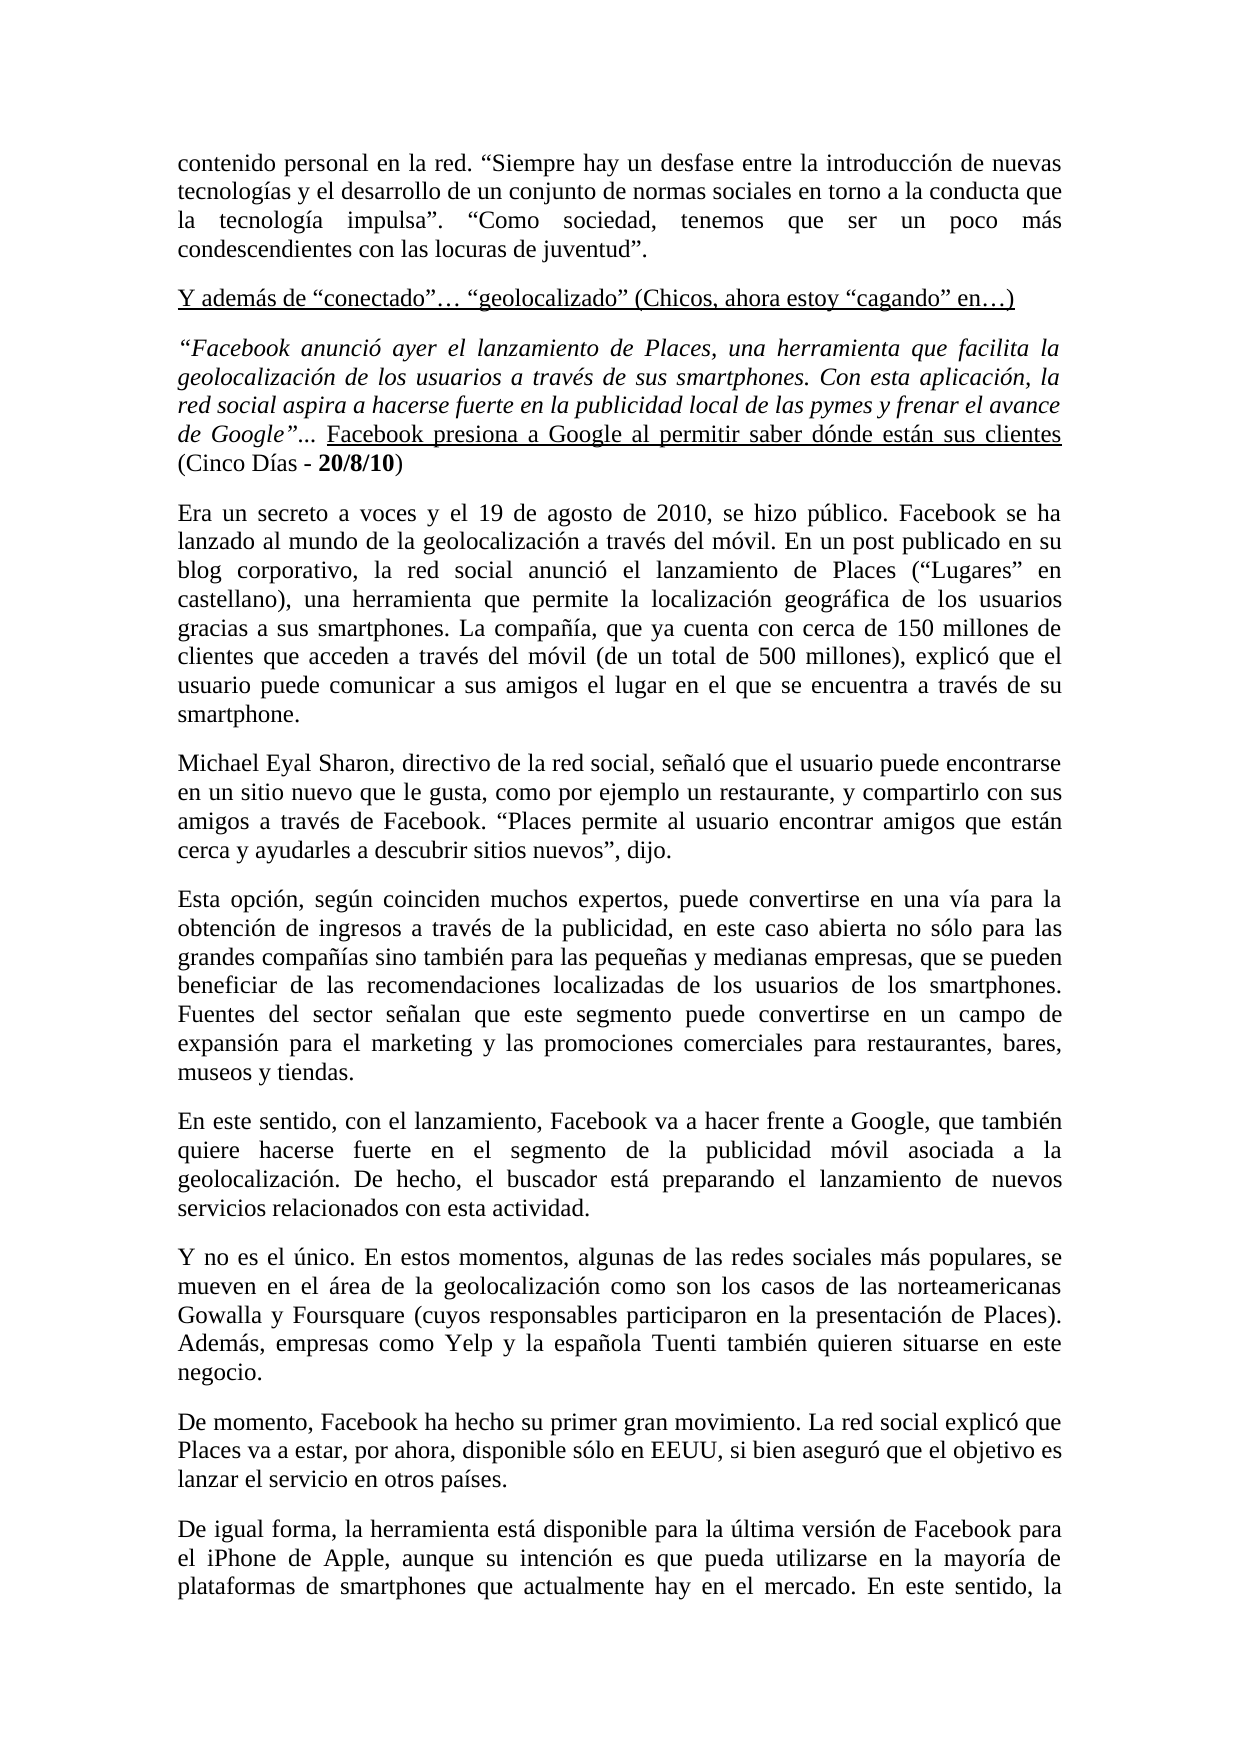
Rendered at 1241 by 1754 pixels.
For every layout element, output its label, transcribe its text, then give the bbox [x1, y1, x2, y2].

text En este sentido, con el lanzamiento, Facebook va a hacer frente a Google, que también quiere hacerse fuerte en el segmento de la publicidad móvil asociada a la geolocalización. De hecho, el buscador está preparando el lanzamiento de nuevos servicios relacionados con esta actividad. [177, 1106, 1063, 1221]
text Y además de “conectado”… “geolocalizado” (Chicos, ahora estoy “cagando” en…) [177, 283, 1063, 312]
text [177, 1514, 1063, 1600]
text Era un secreto a voces y el 19 de agosto de 2010, se hizo público. Facebook se ha lanzado al mundo de la geolocalización a través del móvil. En un post publicado en su blog corporativo, la red social anunció el lanzamiento de Places (“Lugares” en castellano), una herramienta que permite la localización geográfica de los usuarios gracias a sus smartphones. La compañía, que ya cuenta con cerca de 150 millones de clientes que acceden a través del móvil (de un total de 500 millones), explicó que el usuario puede comunicar a sus amigos el lugar en el que se encuentra a través de su smartphone. [177, 498, 1063, 728]
text Michael Eyal Sharon, directivo de la red social, señaló que el usuario puede encontrarse en un sitio nuevo que le gusta, como por ejemplo un restaurante, y compartirlo con sus amigos a través de Facebook. “Places permite al usuario encontrar amigos que están cerca y ayudarles a descubrir sitios nuevos”, dijo. [177, 748, 1063, 863]
text De momento, Facebook ha hecho su primer gran movimiento. La red social explicó que Places va a estar, por ahora, disponible sólo en EEUU, si bien aseguró que el objetivo es lanzar el servicio en otros países. [177, 1407, 1063, 1493]
text Esta opción, según coinciden muchos expertos, puede convertirse en una vía para la obtención de ingresos a través de la publicidad, en este caso abierta no sólo para las grandes compañías sino también para las pequeñas y medianas empresas, que se pueden beneficiar de las recomendaciones localizadas de los usuarios de los smartphones. Fuentes del sector señalan que este segmento puede convertirse en un campo de expansión para el marketing y las promociones comerciales para restaurantes, bares, museos y tiendas. [177, 884, 1063, 1086]
text “Facebook anunció ayer el lanzamiento de Places, una herramienta que facilita la geolocalización de los usuarios a través de sus smartphones. Con esta aplicación, la red social aspira a hacerse fuerte en la publicidad local de las pymes y frenar el avance de Google”... Facebook presiona a Google al permitir saber dónde están sus clientes (Cinco Días - 20/8/10) [177, 333, 1063, 477]
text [177, 148, 1063, 263]
text Y no es el único. En estos momentos, algunas de las redes sociales más populares, se mueven en el área de la geolocalización como son los casos de las norteamericanas Gowalla y Foursquare (cuyos responsables participaron en la presentación de Places). Además, empresas como Yelp y la española Tuenti también quieren situarse en este negocio. [177, 1242, 1063, 1386]
